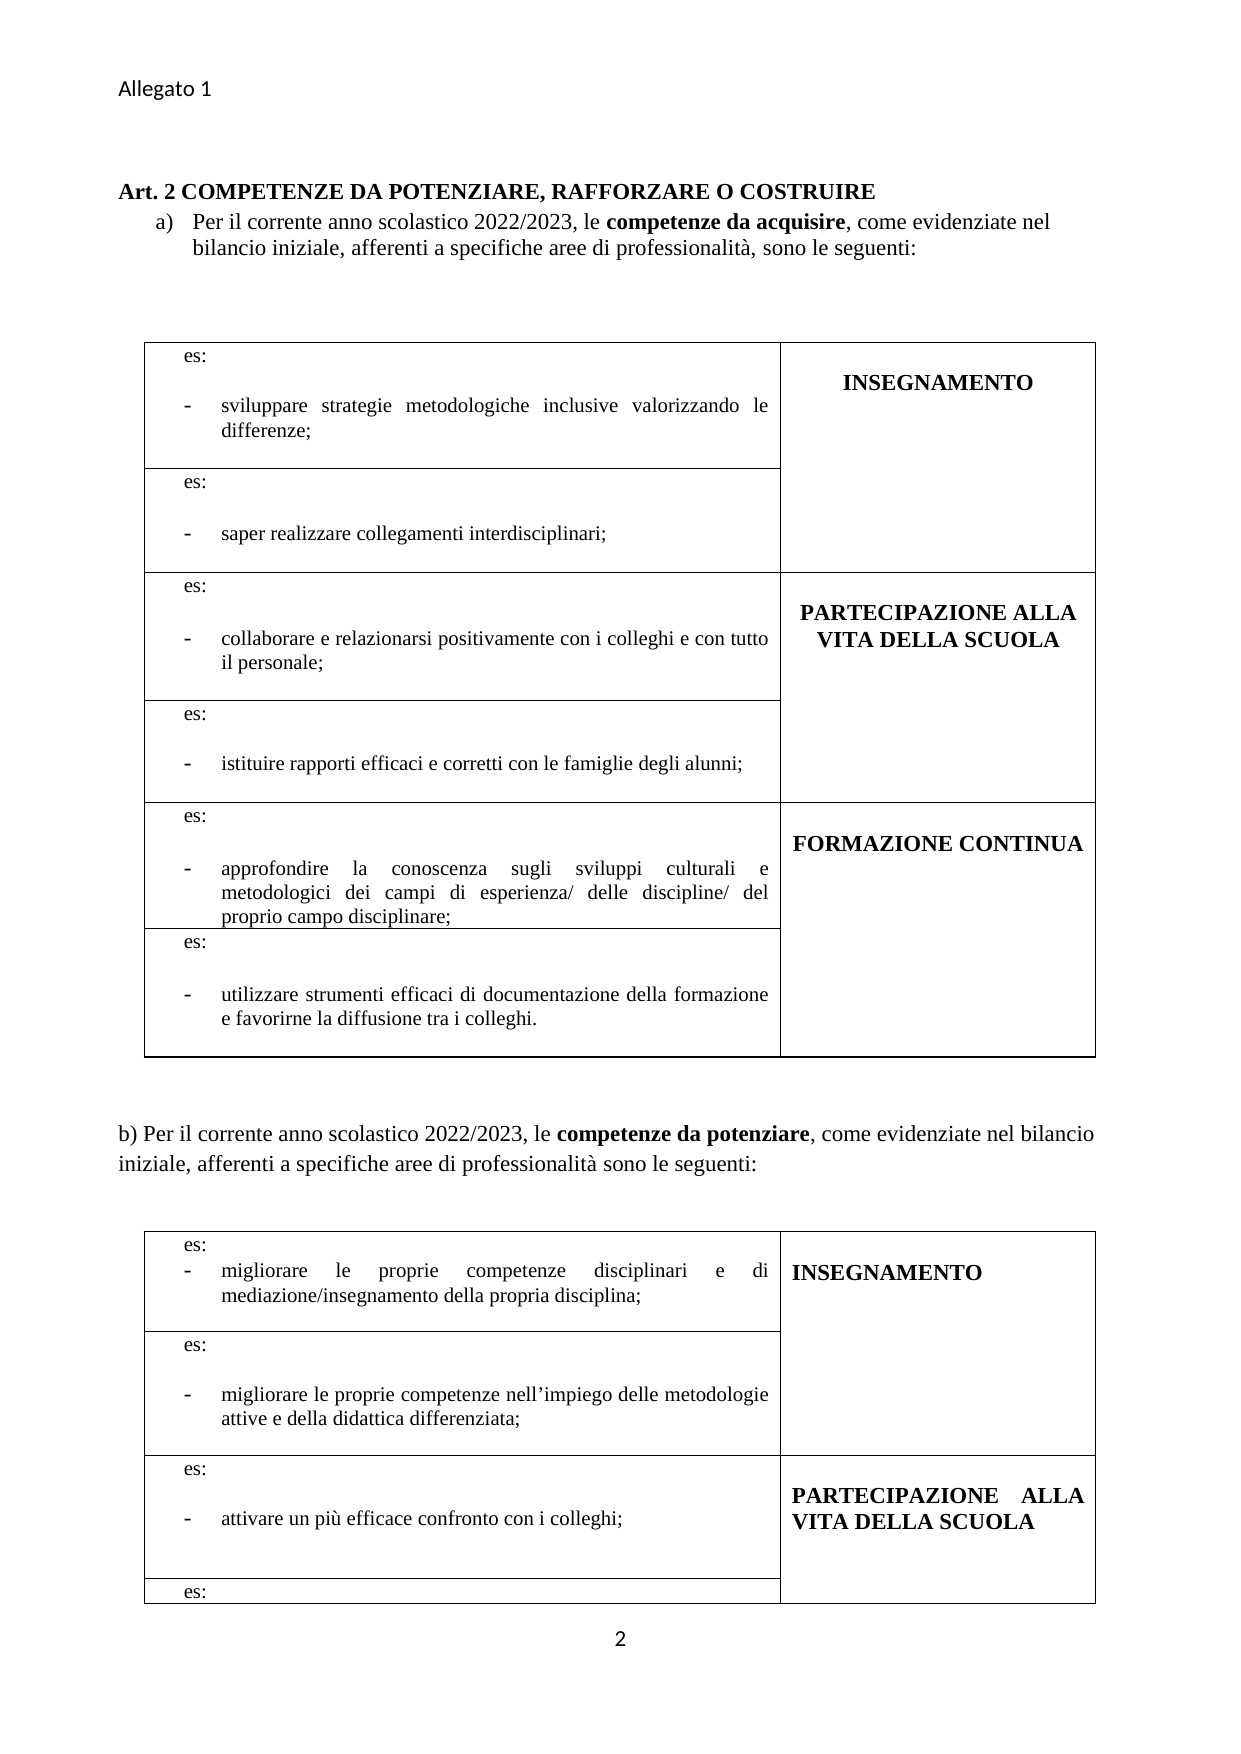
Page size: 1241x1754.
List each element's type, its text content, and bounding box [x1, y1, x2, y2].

table_cell es: utilizzare strumenti efficaci di documentazione della formazione e favorirne la diffusione tra i colleghi. [145, 929, 780, 1056]
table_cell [145, 1579, 780, 1603]
table_cell es: istituire rapporti efficaci e corretti con le famiglie degli alunni; [145, 701, 780, 802]
table_cell es: collaborare e relazionarsi positivamente con i colleghi e con tutto il personale; [145, 573, 780, 700]
text Art. 2 COMPETENZE DA POTENZIARE, RAFFORZARE O COSTRUIRE [118, 178, 1122, 204]
table_header es: sviluppare strategie metodologiche inclusive valorizzando le differenze; [145, 343, 780, 468]
list b) Per il corrente anno scolastico 2022/2023, le competenze da potenziare, come evidenziate nel bilancio iniziale, afferenti a specifiche aree di professionalità sono le seguenti: [118, 1120, 1122, 1176]
list Per il corrente anno scolastico 2022/2023, le competenze da acquisire, come evidenziate nel bilancio iniziale, afferenti a specifiche aree di professionalità, sono le seguenti: [155, 208, 1122, 261]
table_header INSEGNAMENTO [781, 343, 1095, 572]
table_cell es: attivare un più efficace confronto con i colleghi; [145, 1456, 780, 1578]
table_cell es: saper realizzare collegamenti interdisciplinari; [145, 469, 780, 572]
table_cell es: approfondire la conoscenza sugli sviluppi culturali e metodologici dei campi di esperienza/ delle discipline/ del proprio campo disciplinare; [145, 803, 780, 928]
table_cell PARTECIPAZIONE ALLA VITA DELLA SCUOLA [781, 1456, 1095, 1603]
table_header es: migliorare le proprie competenze disciplinari e di mediazione/insegnamento della propria disciplina; [145, 1232, 780, 1331]
table_cell PARTECIPAZIONE ALLA VITA DELLA SCUOLA [781, 573, 1095, 802]
table_cell es: migliorare le proprie competenze nell’impiego delle metodologie attive e della didattica differenziata; [145, 1332, 780, 1454]
table_cell FORMAZIONE CONTINUA [781, 803, 1095, 1056]
table_header INSEGNAMENTO [781, 1232, 1095, 1454]
